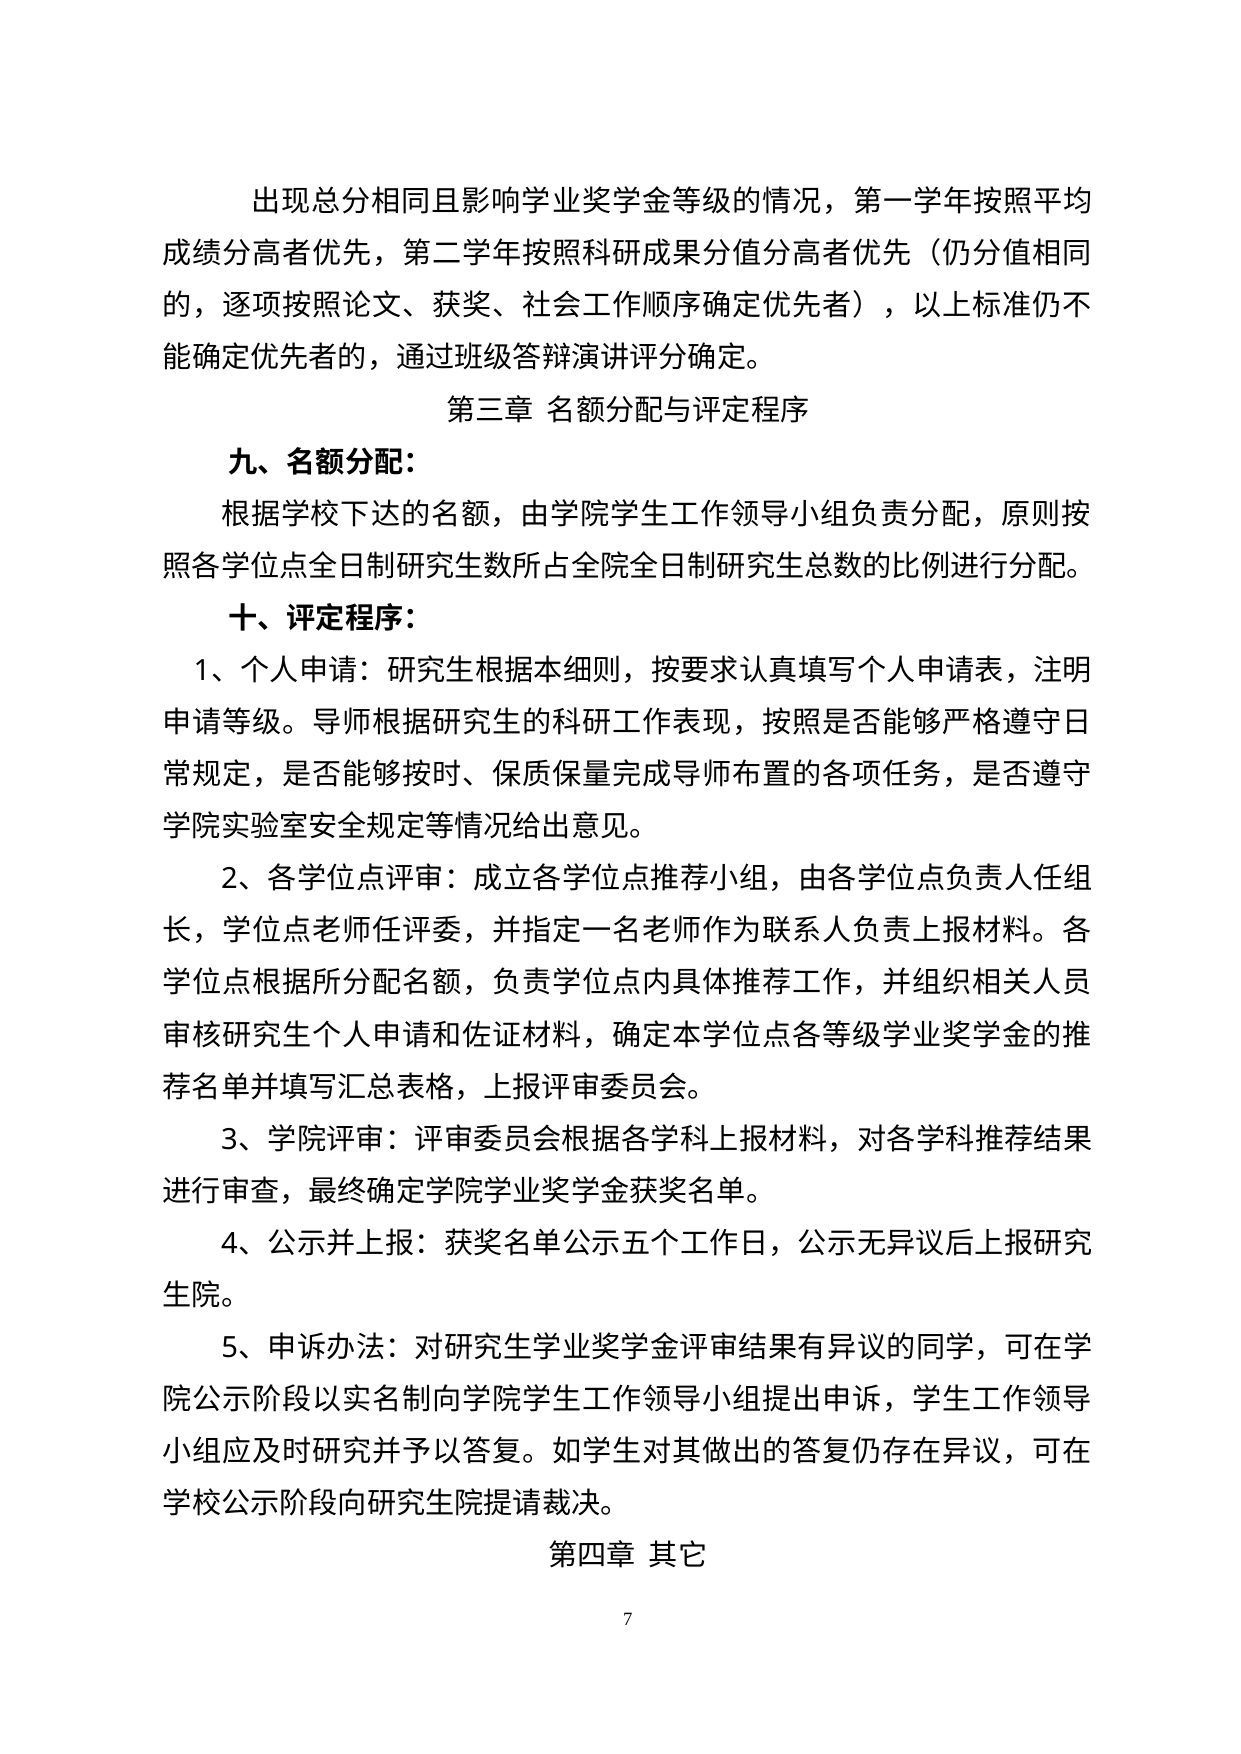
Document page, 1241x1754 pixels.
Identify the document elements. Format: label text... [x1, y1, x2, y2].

text 2、各学位点评审：成立各学位点推荐小组，由各学位点负责人任组长，学位点老师任评委，并指定一名老师作为联系人负责上报材料。各学位点根据所分配名额，负责学位点内具体推荐工作，并组织相关人员审核研究生个人申请和佐证材料，确定本学位点各等级学业奖学金的推荐名单并填写汇总表格，上报评审委员会。 [162, 847, 1093, 1107]
text 出现总分相同且影响学业奖学金等级的情况，第一学年按照平均成绩分高者优先，第二学年按照科研成果分值分高者优先（仍分值相同的，逐项按照论文、获奖、社会工作顺序确定优先者），以上标准仍不能确定优先者的，通过班级答辩演讲评分确定。 [163, 170, 1093, 378]
text 5、申诉办法：对研究生学业奖学金评审结果有异议的同学，可在学院公示阶段以实名制向学院学生工作领导小组提出申诉，学生工作领导小组应及时研究并予以答复。如学生对其做出的答复仍存在异议，可在学校公示阶段向研究生院提请裁决。 [163, 1316, 1093, 1524]
text 1、个人申请：研究生根据本细则，按要求认真填写个人申请表，注明申请等级。导师根据研究生的科研工作表现，按照是否能够严格遵守日常规定，是否能够按时、保质保量完成导师布置的各项任务，是否遵守学院实验室安全规定等情况给出意见。 [162, 639, 1093, 847]
text 九、名额分配： [228, 430, 1093, 482]
text 3、学院评审：评审委员会根据各学科上报材料，对各学科推荐结果进行审查，最终确定学院学业奖学金获奖名单。 [162, 1107, 1093, 1212]
text 十、评定程序： [228, 587, 1093, 639]
text 第四章 其它 [162, 1524, 1093, 1576]
text 第三章 名额分配与评定程序 [162, 378, 1093, 430]
text 4、公示并上报：获奖名单公示五个工作日，公示无异议后上报研究生院。 [162, 1212, 1093, 1316]
text 根据学校下达的名额，由学院学生工作领导小组负责分配，原则按照各学位点全日制研究生数所占全院全日制研究生总数的比例进行分配。 [162, 482, 1093, 587]
